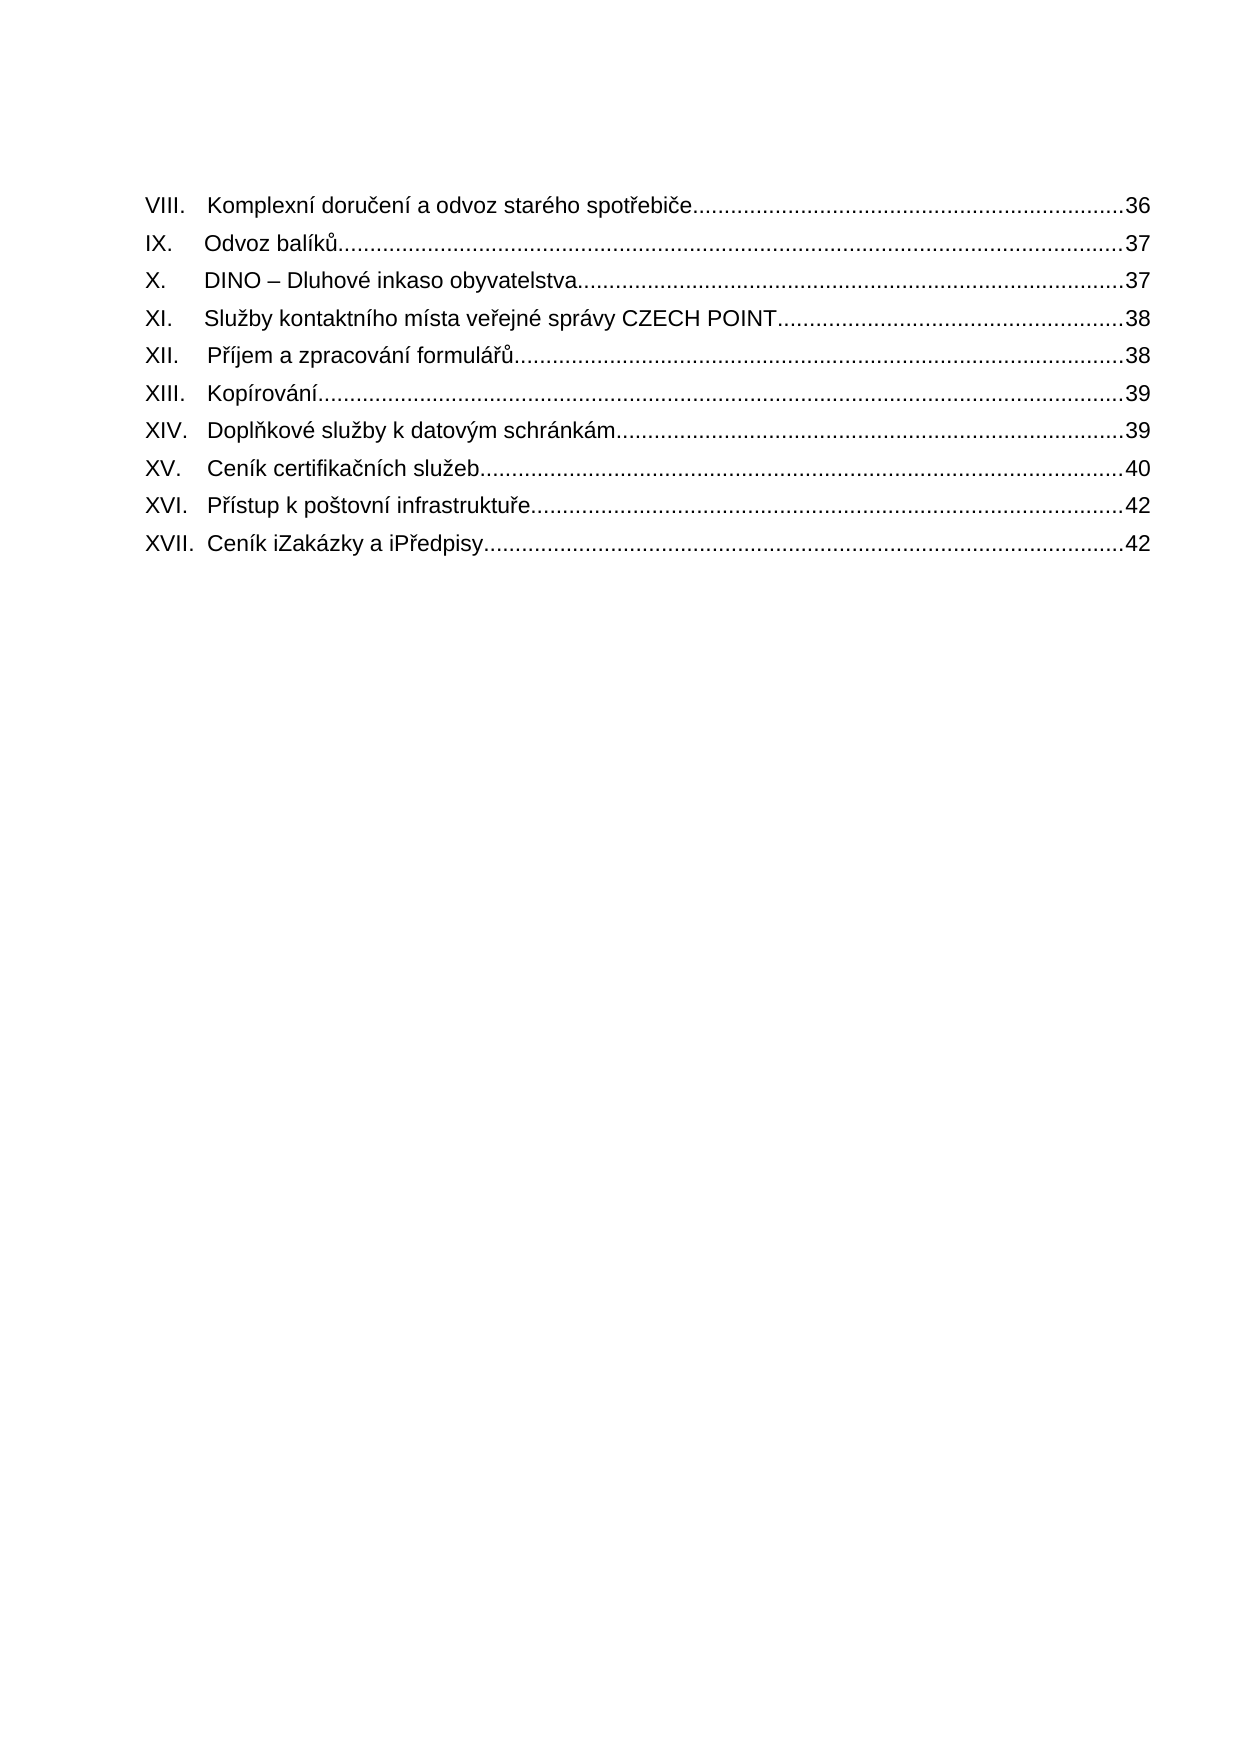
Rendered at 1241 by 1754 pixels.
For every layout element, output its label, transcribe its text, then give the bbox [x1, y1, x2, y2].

text IX. Odvoz balíků 37 [145, 229, 1152, 257]
text XI. Služby kontaktního místa veřejné správy CZECH POINT 38 [145, 304, 1152, 332]
text XVII. Ceník iZakázky a iPředpisy 42 [145, 529, 1152, 557]
text XV. Ceník certifikačních služeb 40 [145, 454, 1152, 482]
text XVI. Přístup k poštovní infrastruktuře 42 [145, 492, 1152, 519]
text VIII. Komplexní doručení a odvoz starého spotřebiče 36 [145, 192, 1152, 219]
text XIII. Kopírování 39 [145, 379, 1152, 407]
text XII. Příjem a zpracování formulářů 38 [145, 342, 1152, 369]
text X. DINO – Dluhové inkaso obyvatelstva 37 [145, 267, 1152, 294]
text XIV. Doplňkové služby k datovým schránkám 39 [145, 417, 1152, 444]
